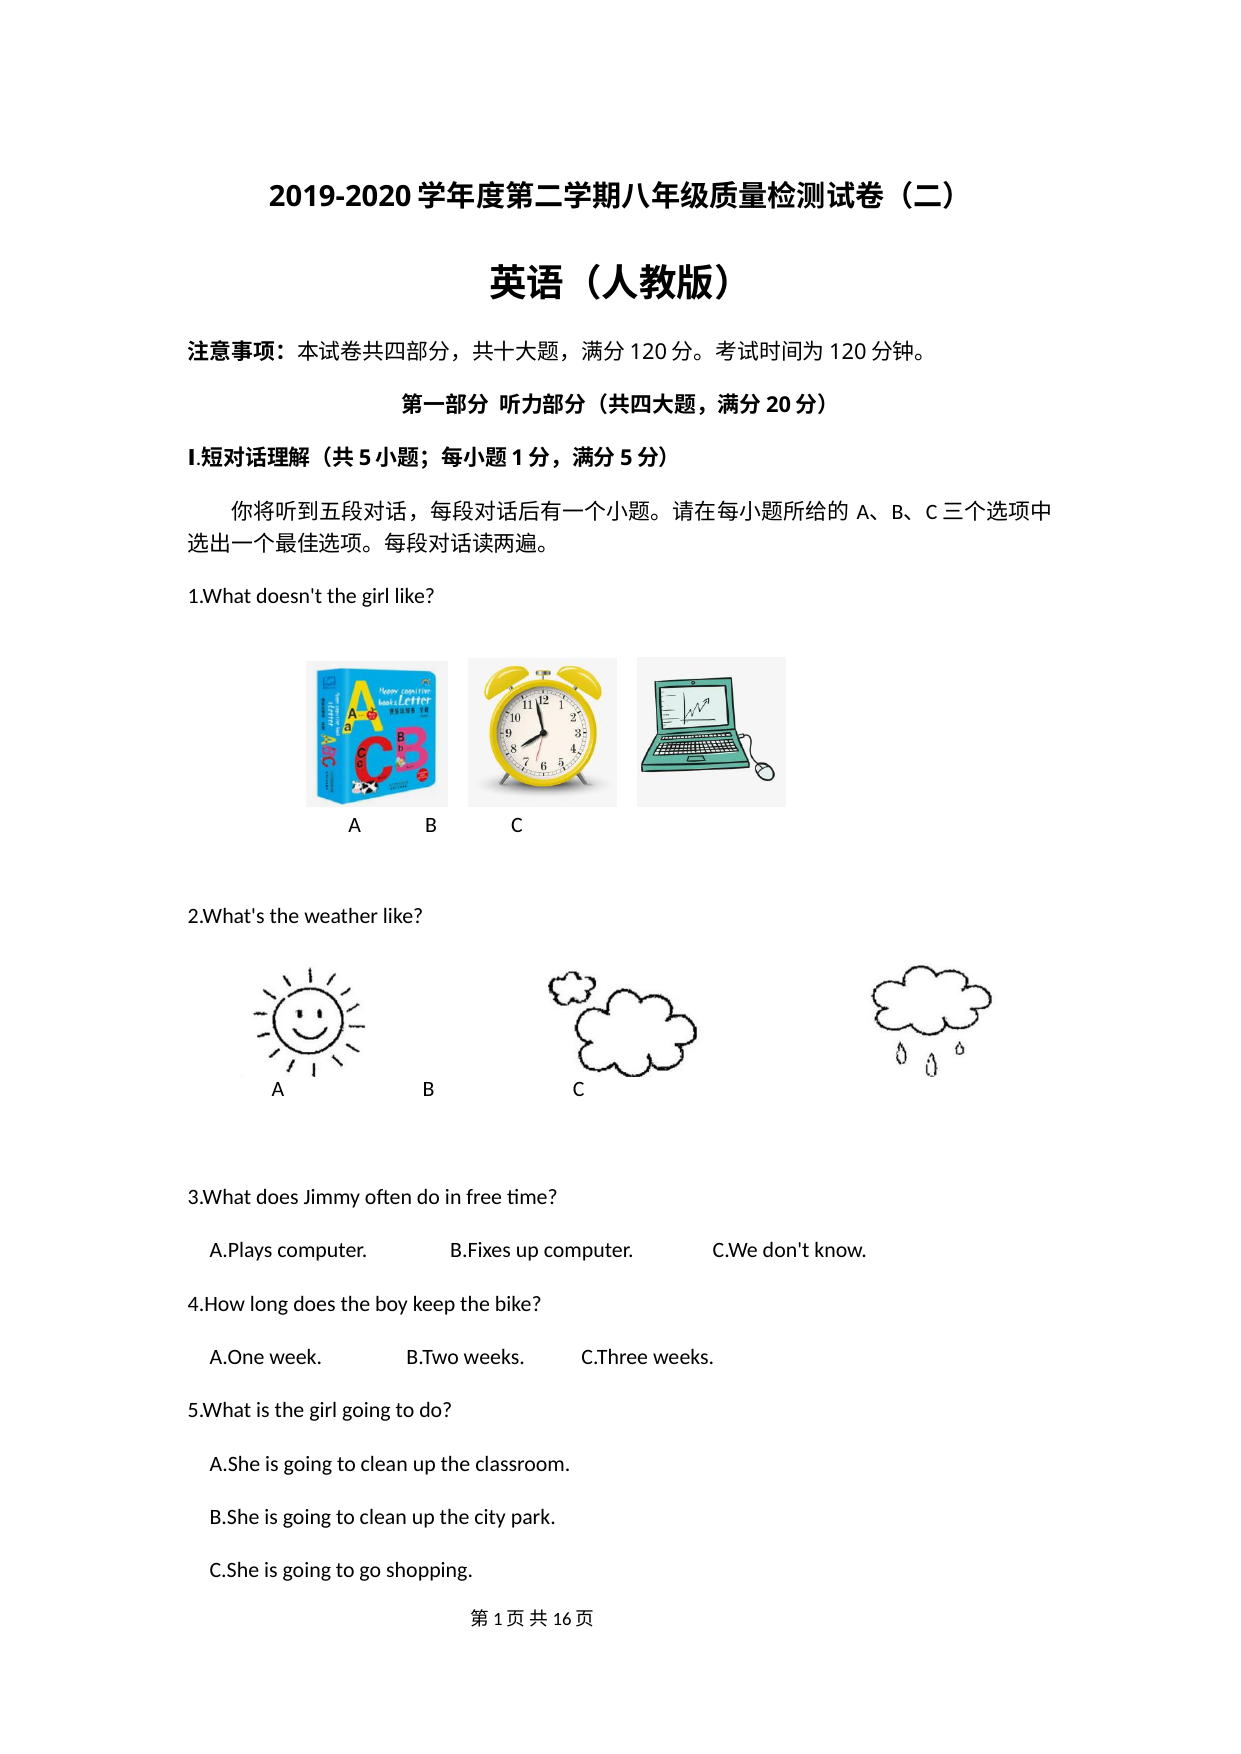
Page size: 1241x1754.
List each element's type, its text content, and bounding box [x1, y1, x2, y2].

picture [187, 956, 1051, 1077]
text C.She is going to go shopping. [187, 1553, 1053, 1586]
text A.One week. B.Two weeks. C.Three weeks. [187, 1340, 1053, 1373]
picture [468, 658, 617, 807]
text 2.What's the weather like? [187, 899, 1053, 932]
text A.Plays computer. B.Fixes up computer. C.We don't know. [187, 1233, 1053, 1266]
text 2019-2020学年度第二学期八年级质量检测试卷（二） [187, 162, 1053, 227]
text 注意事项：本试卷共四部分，共十大题，满分120分。考试时间为120分钟。 [187, 333, 1053, 366]
picture [306, 661, 448, 807]
text A.She is going to clean up the classroom. [187, 1447, 1053, 1479]
text 第一部分 听力部分（共四大题，满分20分） [187, 387, 1053, 419]
text 1.What doesn't the girl like? [187, 579, 1053, 612]
text 英语（人教版） [187, 248, 1053, 313]
text Ⅰ.短对话理解（共5小题；每小题1分，满分5分） [187, 440, 1053, 473]
text 5.What is the girl going to do? [187, 1393, 1053, 1426]
text B.She is going to clean up the city park. [187, 1500, 1053, 1533]
text 4.How long does the boy keep the bike? [187, 1287, 1053, 1319]
picture [637, 657, 786, 807]
text 你将听到五段对话，每段对话后有一个小题。请在每小题所给的A、B、C三个选项中选出一个最佳选项。每段对话读两遍。 [187, 493, 1053, 558]
